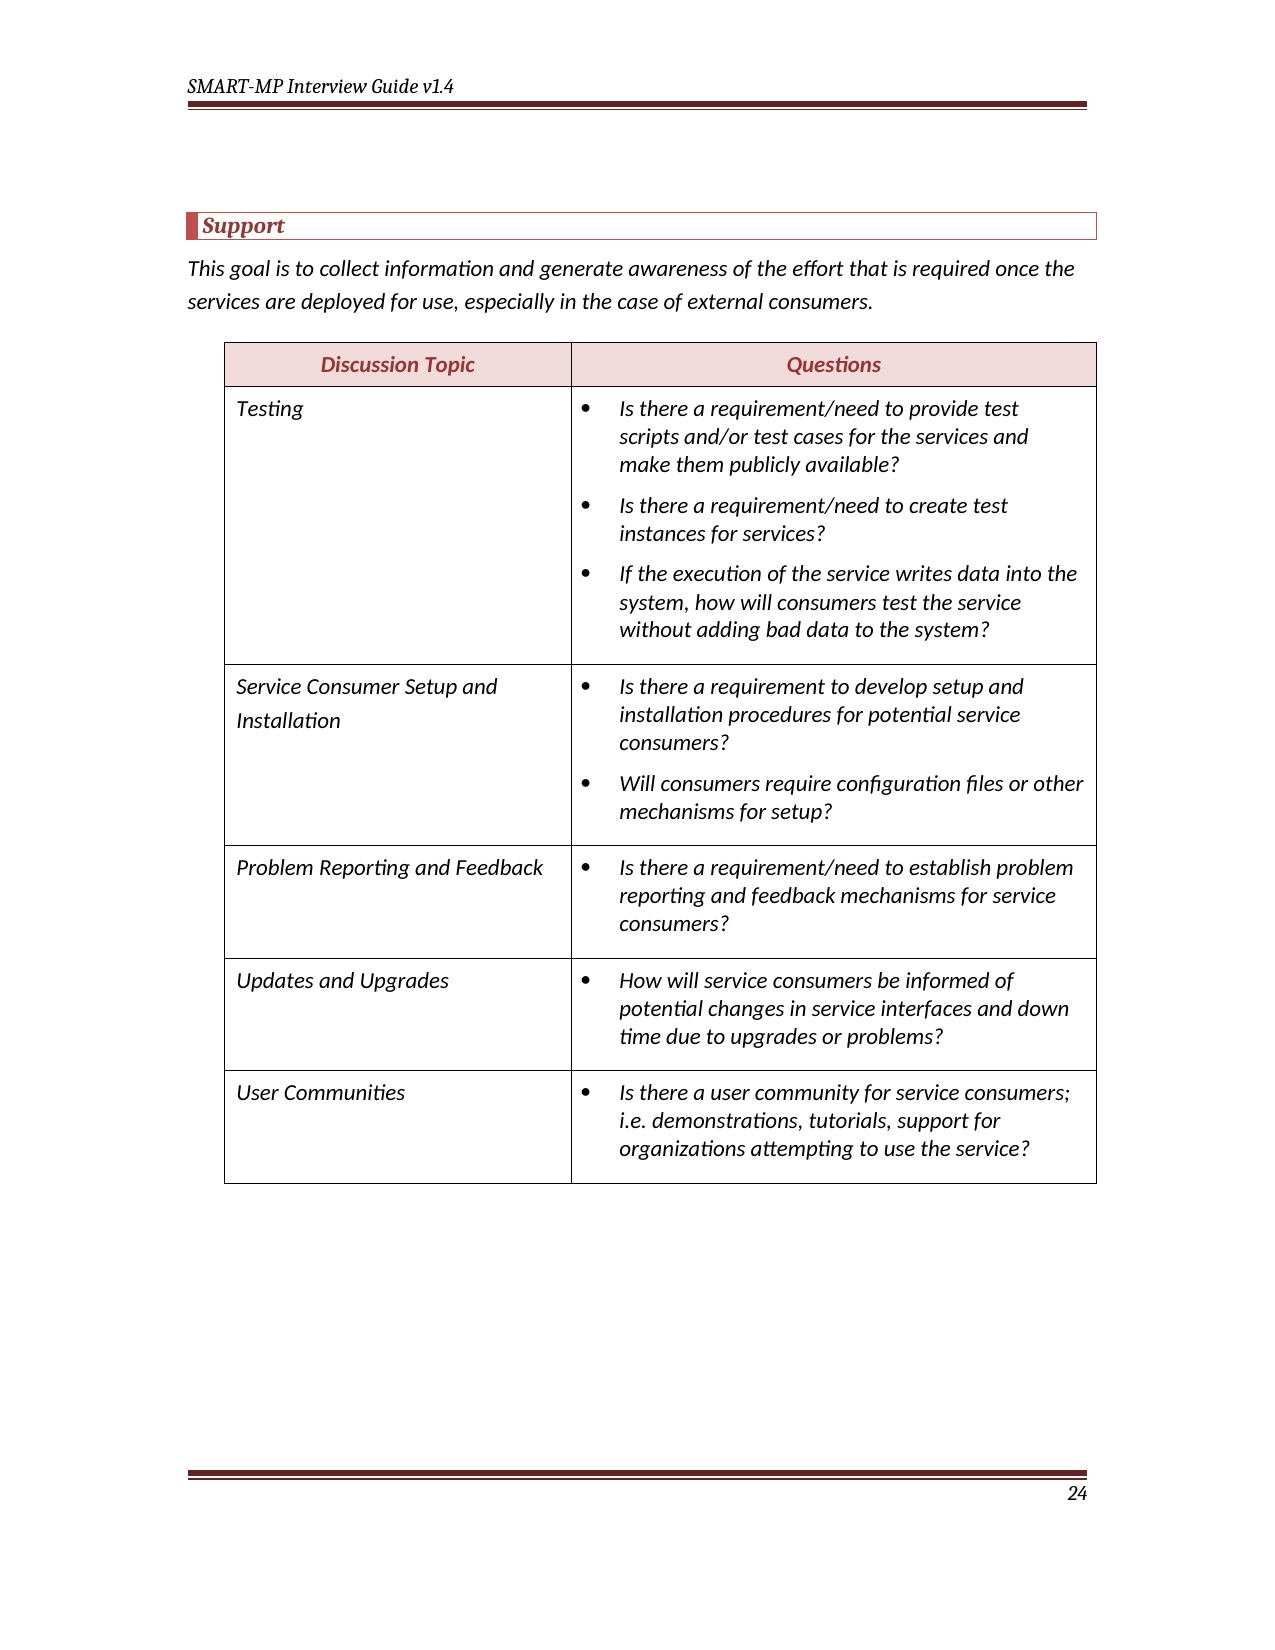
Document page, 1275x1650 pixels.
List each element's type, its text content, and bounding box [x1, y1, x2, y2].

table_cell How will service consumers be informed of potential changes in service interfaces and down time due to upgrades or problems? [572, 959, 1096, 1070]
table_cell Is there a requirement to develop setup and installation procedures for potential service consumers? Will consumers require configuration files or other mechanisms for setup? [572, 665, 1096, 845]
table_cell Is there a user community for service consumers; i.e. demonstrations, tutorials, support for organizations attempting to use the service? [572, 1071, 1096, 1183]
subtitle Support [198, 213, 1096, 239]
table_header Questions [572, 343, 1096, 386]
table_cell Testing [225, 387, 571, 664]
table_cell Service Consumer Setup and Installation [225, 665, 571, 845]
table_cell Updates and Upgrades [225, 959, 571, 1070]
table_cell Is there a requirement/need to provide test scripts and/or test cases for the services and make them publicly available? Is there a requirement/need to create test instances for services? If the execution of the service writes data into the system, how will consumers test the service without adding bad data to the system? [572, 387, 1096, 664]
text This goal is to collect information and generate awareness of the effort that is required once the services are deployed for use, especially in the case of external consumers. [187, 254, 1087, 316]
table_header Discussion Topic [225, 343, 571, 386]
table_cell Problem Reporting and Feedback [225, 846, 571, 957]
table_cell User Communities [225, 1071, 571, 1183]
table_cell Is there a requirement/need to establish problem reporting and feedback mechanisms for service consumers? [572, 846, 1096, 957]
